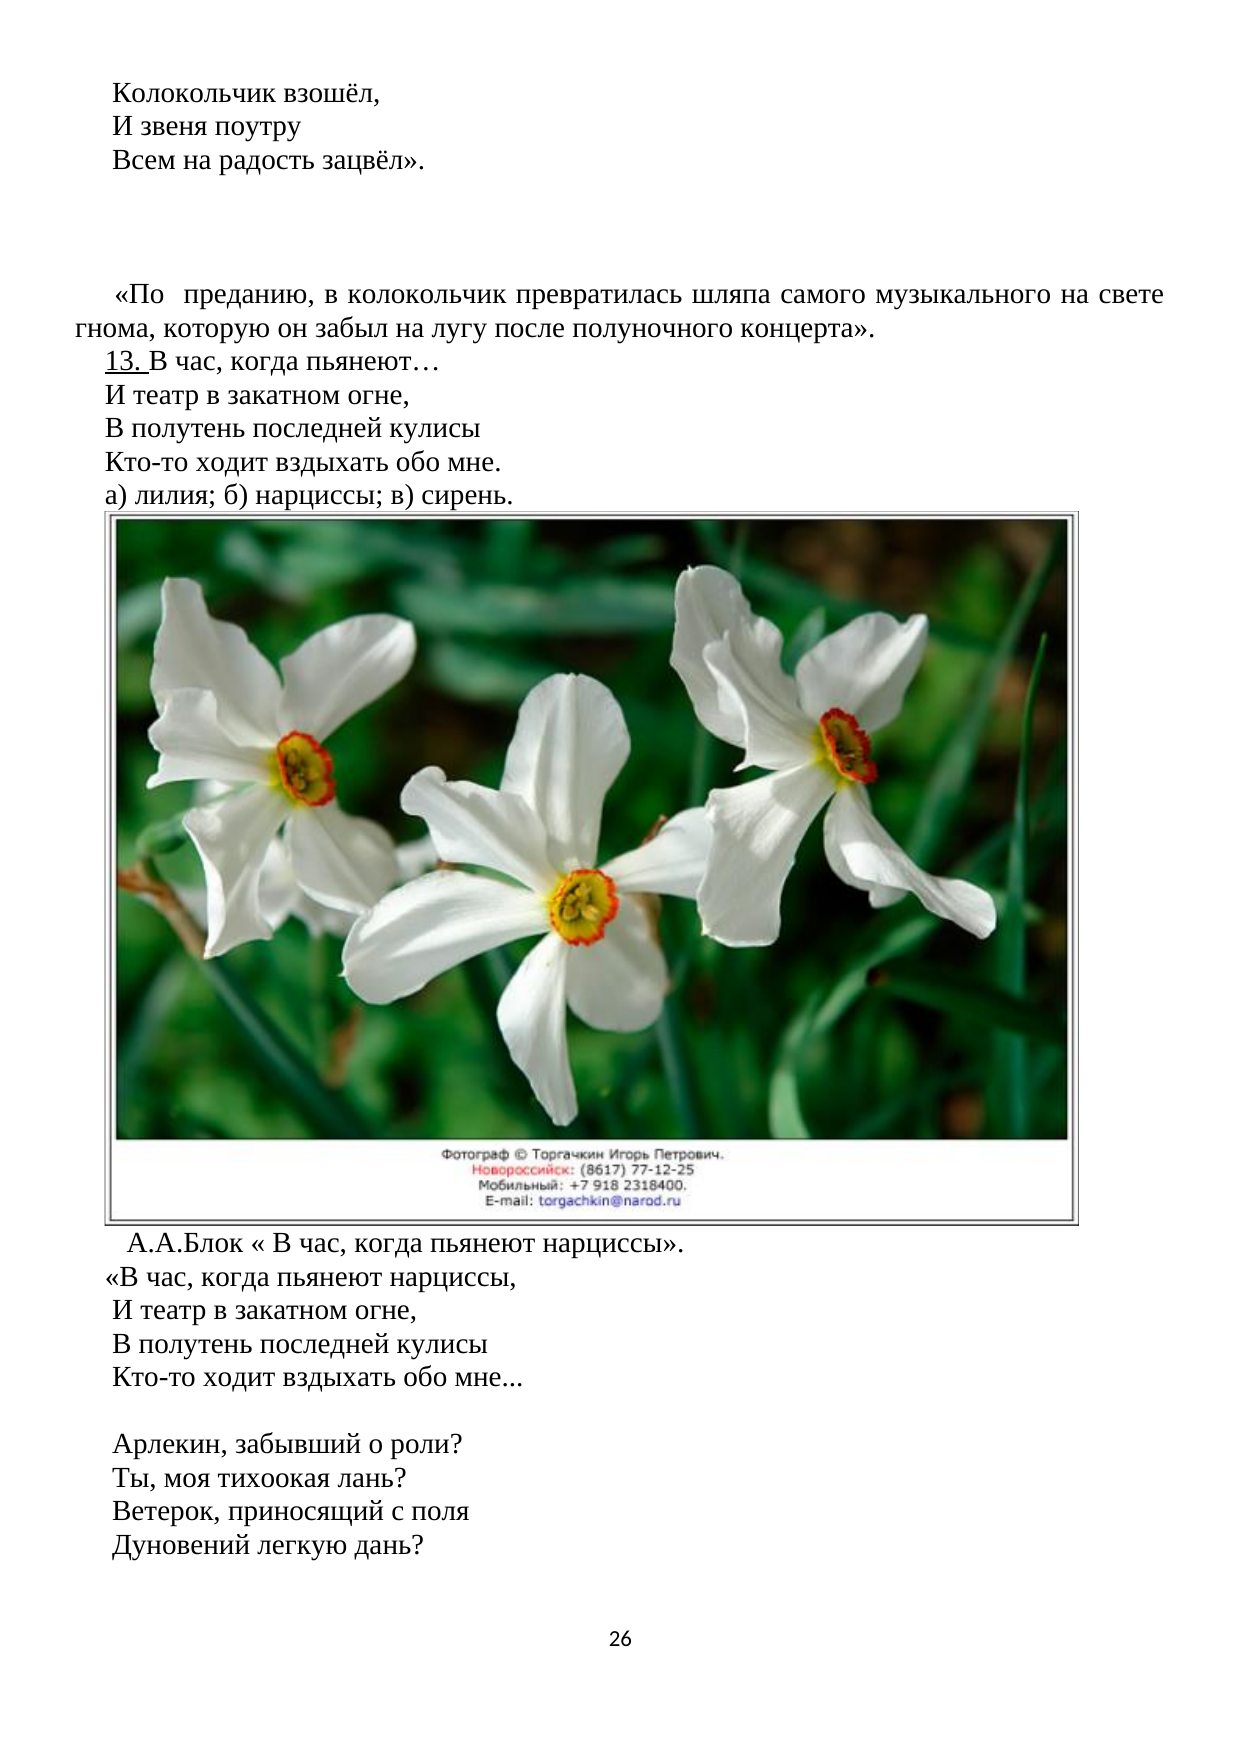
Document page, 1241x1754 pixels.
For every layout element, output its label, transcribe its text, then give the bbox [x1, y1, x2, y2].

text В полутень последней кулисы [75, 1326, 1165, 1359]
text Кто-то ходит вздыхать обо мне... [75, 1359, 1165, 1393]
text В полутень последней кулисы [75, 410, 1165, 444]
text И театр в закатном огне, [75, 1292, 1165, 1326]
text Дуновений легкую дань? [75, 1527, 1165, 1561]
text А.А.Блок « В час, когда пьянеют нарциссы». [75, 1225, 1165, 1259]
text Ты, моя тихоокая лань? [75, 1460, 1165, 1493]
text И театр в закатном огне, [75, 377, 1165, 410]
text И звеня поутру [75, 108, 1165, 142]
text Кто-то ходит вздыхать обо мне. [75, 444, 1165, 477]
text 13. В час, когда пьянеют… [75, 343, 1165, 377]
text Арлекин, забывший о роли? [75, 1426, 1165, 1460]
text а) лилия; б) нарциссы; в) сирень. [75, 477, 1165, 511]
text «В час, когда пьянеют нарциссы, [75, 1259, 1165, 1292]
text «По преданию, в колокольчик превратилась шляпа самого музыкального на свете гнома, которую он забыл на лугу после полуночного концерта». [75, 276, 1165, 343]
picture [104, 511, 1079, 1226]
text Ветерок, приносящий с поля [75, 1493, 1165, 1527]
text Всем на радость зацвёл». [75, 142, 1165, 176]
text Колокольчик взошёл, [75, 75, 1165, 108]
